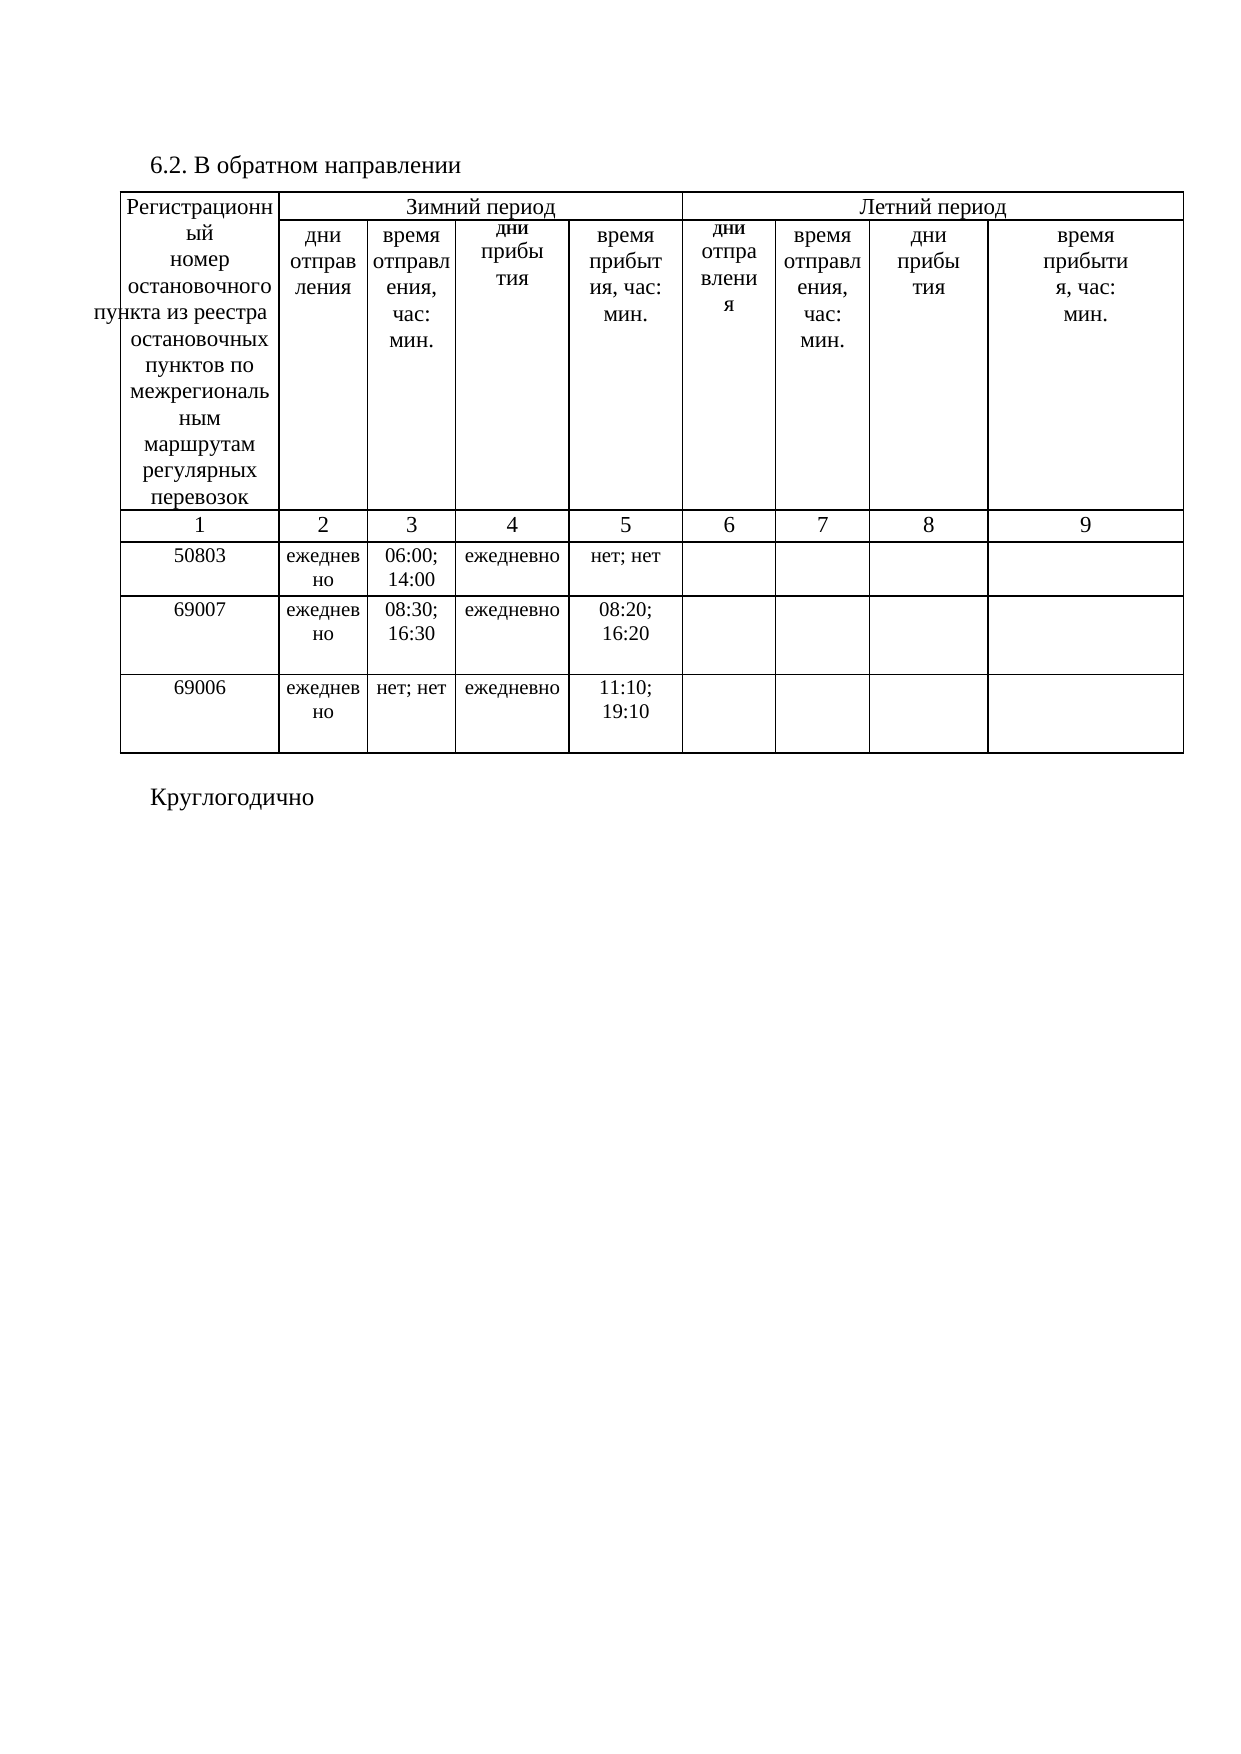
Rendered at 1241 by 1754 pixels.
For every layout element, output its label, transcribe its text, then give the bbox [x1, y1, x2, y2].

table_cell ежедневно [456, 543, 568, 595]
table_cell 9 [989, 511, 1183, 541]
table_cell [776, 675, 869, 752]
table_cell 6 [683, 511, 775, 541]
table_cell 69007 [121, 597, 278, 674]
table_cell [683, 597, 775, 674]
table_cell [776, 543, 869, 595]
table_cell время прибыт ия, час: мин. [570, 221, 682, 509]
text Круглогодично [150, 782, 1090, 811]
table_cell нет; нет [368, 675, 455, 752]
table_cell время отправл ения, час: мин. [368, 221, 455, 509]
table_cell 5 [570, 511, 682, 541]
table_cell ежедневно [456, 675, 568, 752]
table_cell 69006 [121, 675, 278, 752]
table_cell дни отправ ления [280, 221, 367, 509]
table_cell [989, 597, 1183, 674]
table_cell 08:30; 16:30 [368, 597, 455, 674]
table_cell 50803 [121, 543, 278, 595]
table_cell ежедневно [280, 675, 367, 752]
text 6.2. В обратном направлении [150, 150, 1090, 179]
table_cell [870, 597, 987, 674]
table_cell 4 [456, 511, 568, 541]
table_cell [870, 543, 987, 595]
table_cell [989, 543, 1183, 595]
table_cell 1 [121, 511, 278, 541]
table_cell ежедневно [456, 597, 568, 674]
table_cell время прибыти я, час: мин. [989, 221, 1183, 509]
table_header Летний период [683, 193, 1183, 219]
table_cell [683, 543, 775, 595]
table_header Зимний период [280, 193, 682, 219]
table_cell 2 [280, 511, 367, 541]
table_cell ежедневно [280, 543, 367, 595]
table_cell время отправл ения, час: мин. [776, 221, 869, 509]
table_cell [776, 597, 869, 674]
table_cell ежедневно [280, 597, 367, 674]
table_cell 8 [870, 511, 987, 541]
table_cell 08:20; 16:20 [570, 597, 682, 674]
table_cell ДНИ прибы тия [456, 221, 568, 509]
table_cell 11:10; 19:10 [570, 675, 682, 752]
table_cell ДНИ отпра влени я [683, 221, 775, 509]
table_cell [989, 675, 1183, 752]
table_cell 3 [368, 511, 455, 541]
table_cell нет; нет [570, 543, 682, 595]
table_cell [683, 675, 775, 752]
table_cell [870, 675, 987, 752]
table_header Регистрационный номер остановочного пункта из реестра остановочных пунктов по межрегиональным маршрутам регулярных перевозок [121, 193, 278, 509]
table_cell 06:00; 14:00 [368, 543, 455, 595]
table_cell 7 [776, 511, 869, 541]
table_cell дни прибы тия [870, 221, 987, 509]
